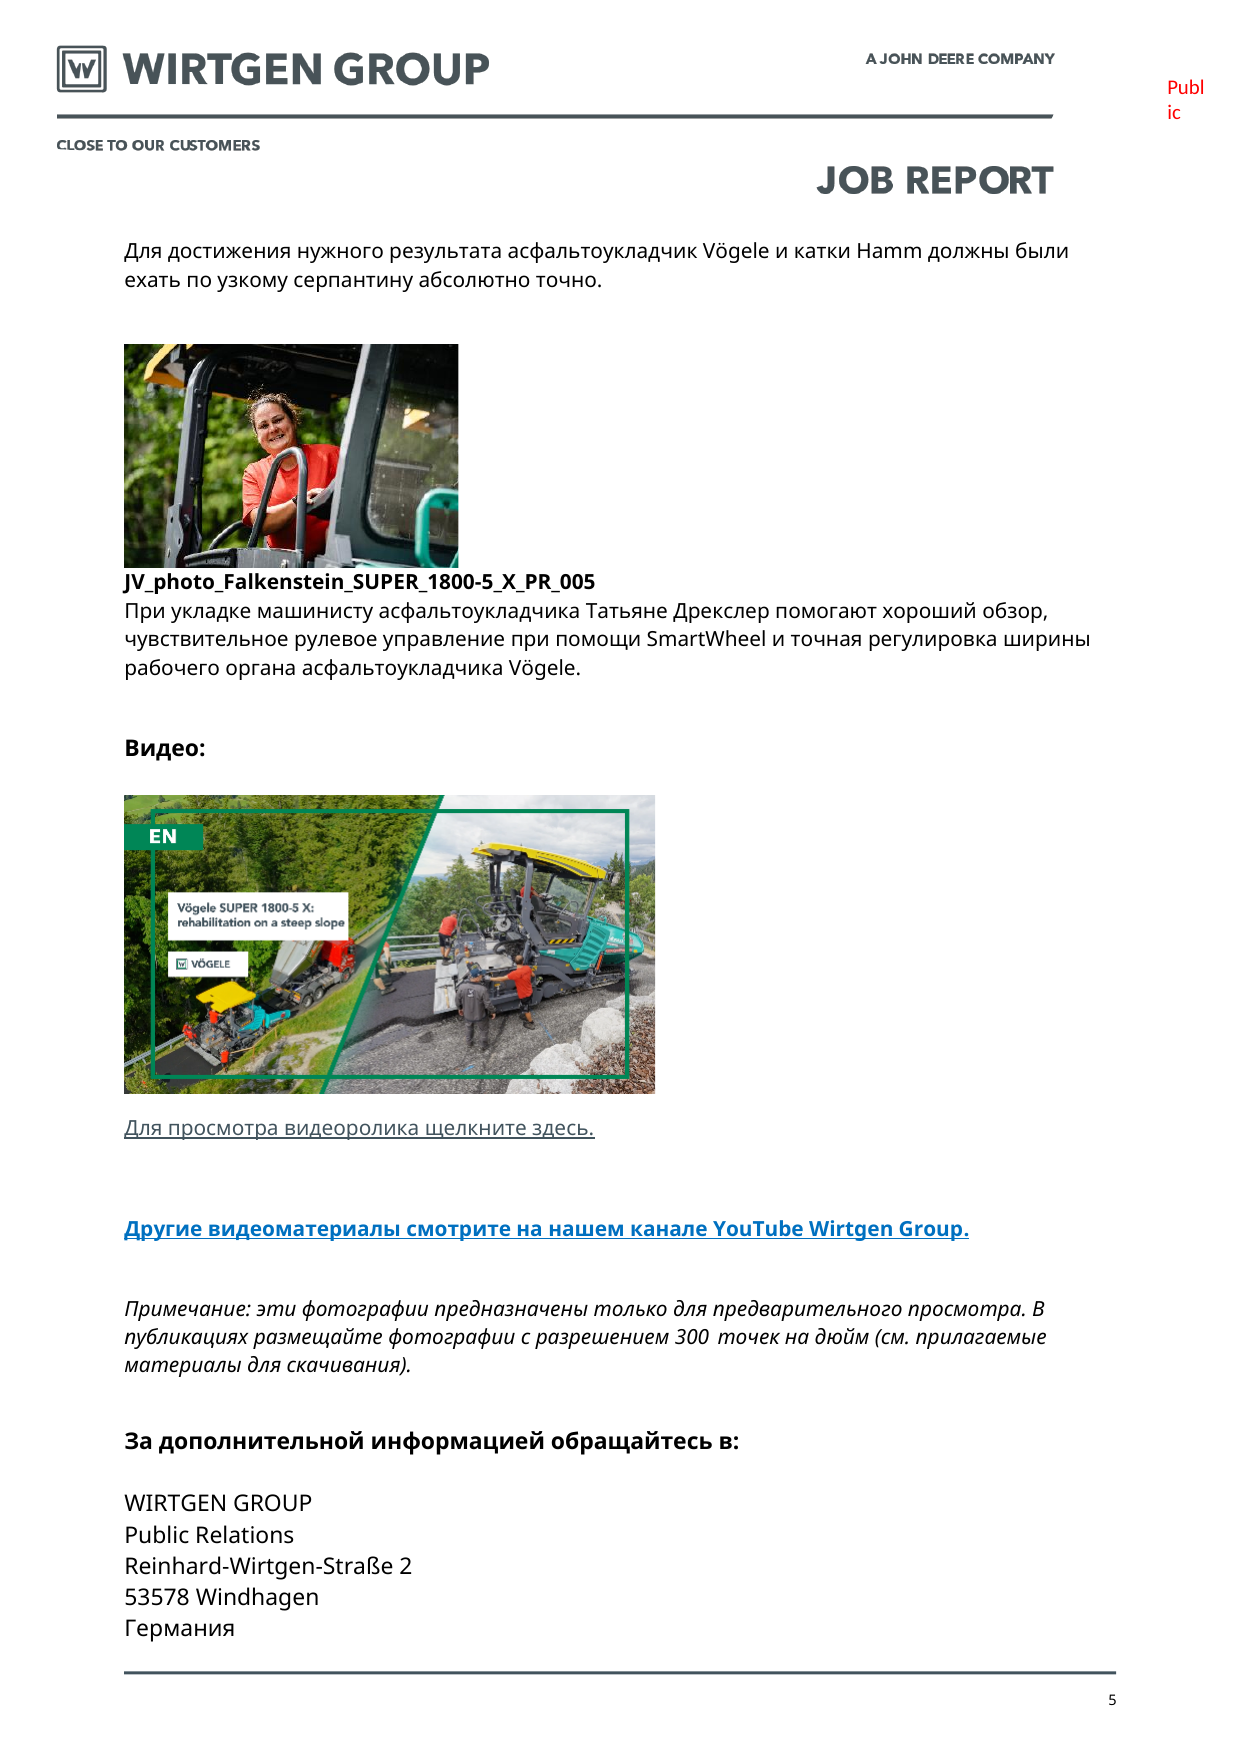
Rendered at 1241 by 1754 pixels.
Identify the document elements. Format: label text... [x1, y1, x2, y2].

text Для просмотра видеоролика щелкните здесь. [124, 1113, 1116, 1142]
text Public Relations [124, 1519, 1116, 1550]
text Примечание: эти фотографии предназначены только для предварительного просмотра. В публикациях размещайте фотографии с разрешением 300 точек на дюйм (см. прилагаемые материалы для скачивания). [124, 1294, 1116, 1379]
text Для достижения нужного результата асфальтоукладчик Vögele и катки Hamm должны были ехать по узкому серпантину абсолютно точно. [124, 236, 1116, 322]
text Видео: [124, 732, 1116, 764]
text При укладке машинисту асфальтоукладчика Татьяне Дрекслер помогают хороший обзор, чувствительное рулевое управление при помощи SmartWheel и точная регулировка ширины рабочего органа асфальтоукладчика Vögele. [124, 596, 1116, 709]
text 53578 Windhagen [124, 1581, 1116, 1612]
text WIRTGEN GROUP [124, 1487, 1116, 1519]
picture [53, 45, 1062, 196]
text За дополнительной информацией обращайтесь в: [124, 1425, 1116, 1456]
picture [124, 344, 459, 568]
text Другие видеоматериалы смотрите на нашем канале YouTube Wirtgen Group. [124, 1214, 1116, 1242]
picture [124, 795, 656, 1094]
text Германия [124, 1612, 1116, 1644]
text Reinhard-Wirtgen-Straße 2 [124, 1550, 1116, 1581]
